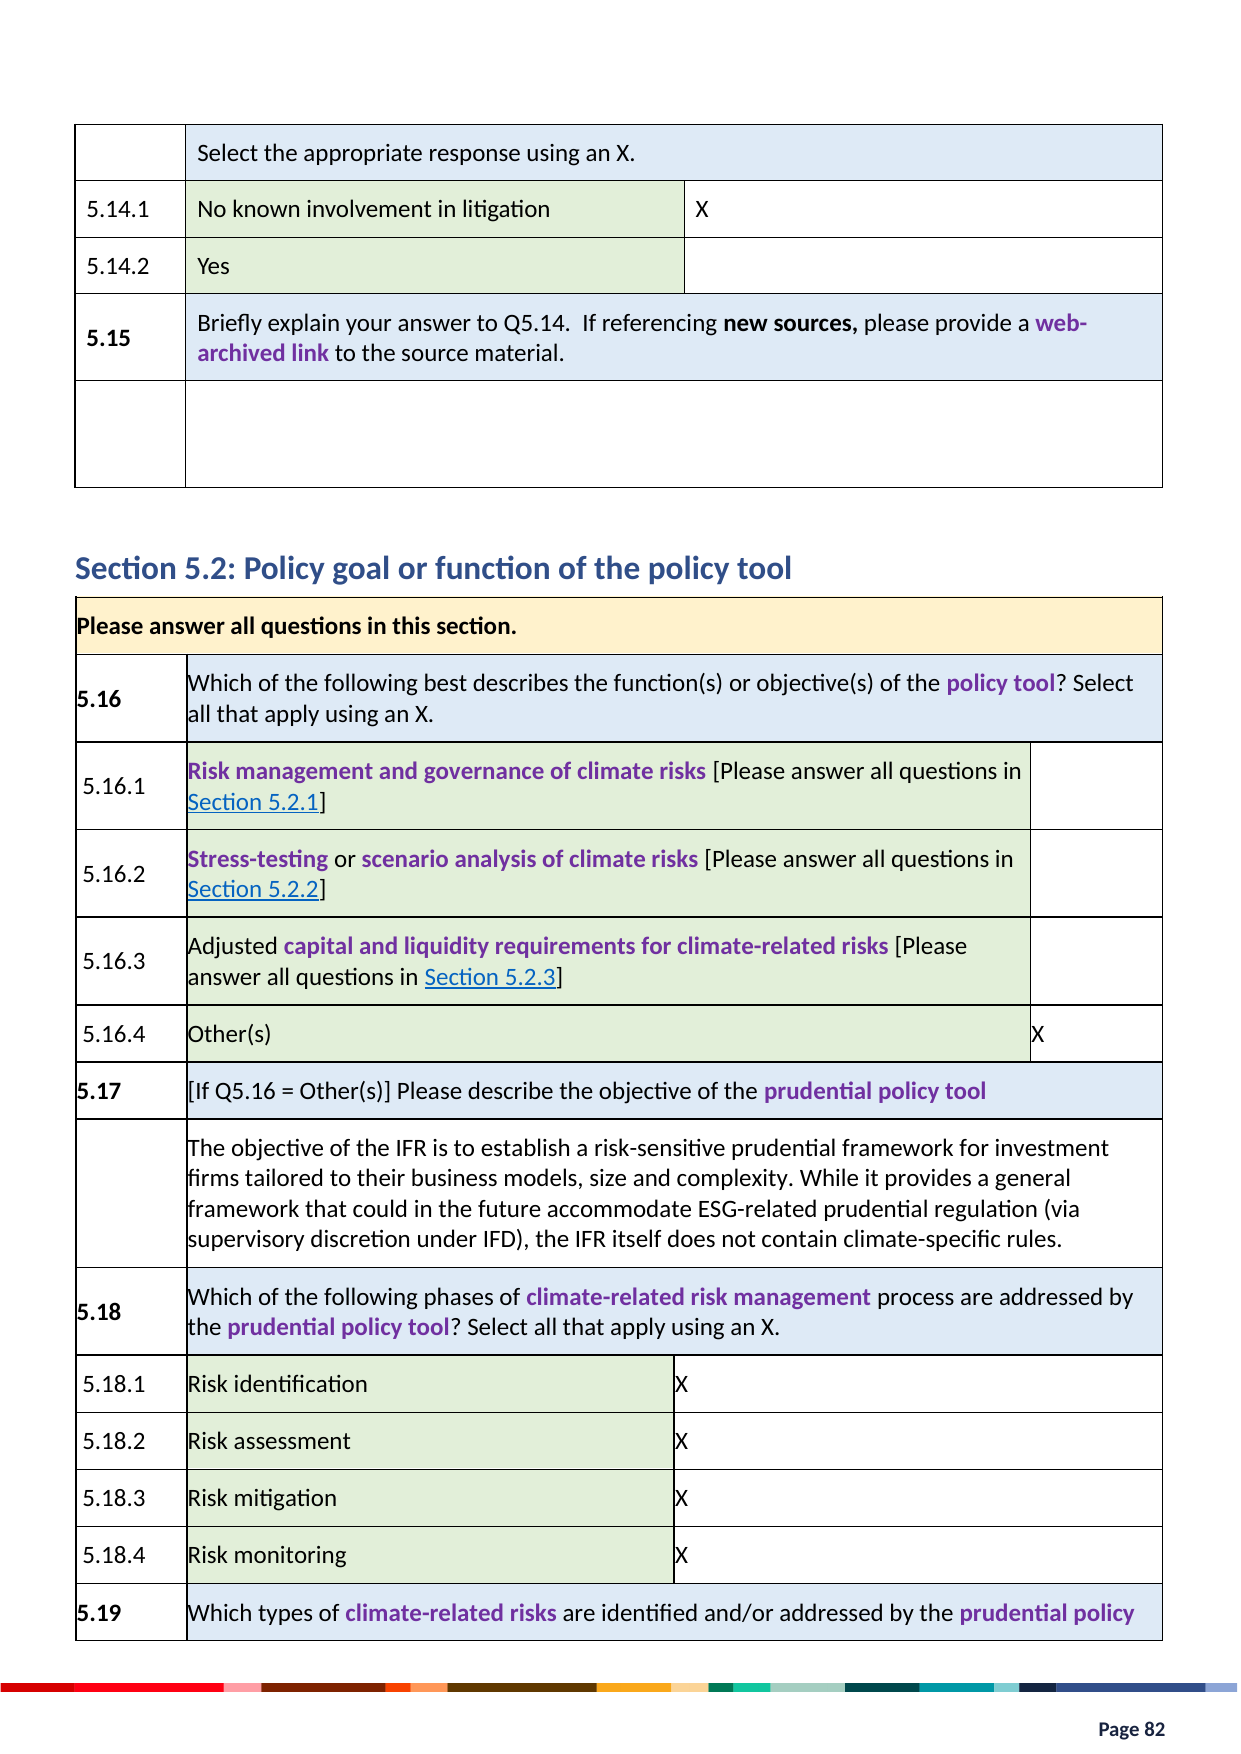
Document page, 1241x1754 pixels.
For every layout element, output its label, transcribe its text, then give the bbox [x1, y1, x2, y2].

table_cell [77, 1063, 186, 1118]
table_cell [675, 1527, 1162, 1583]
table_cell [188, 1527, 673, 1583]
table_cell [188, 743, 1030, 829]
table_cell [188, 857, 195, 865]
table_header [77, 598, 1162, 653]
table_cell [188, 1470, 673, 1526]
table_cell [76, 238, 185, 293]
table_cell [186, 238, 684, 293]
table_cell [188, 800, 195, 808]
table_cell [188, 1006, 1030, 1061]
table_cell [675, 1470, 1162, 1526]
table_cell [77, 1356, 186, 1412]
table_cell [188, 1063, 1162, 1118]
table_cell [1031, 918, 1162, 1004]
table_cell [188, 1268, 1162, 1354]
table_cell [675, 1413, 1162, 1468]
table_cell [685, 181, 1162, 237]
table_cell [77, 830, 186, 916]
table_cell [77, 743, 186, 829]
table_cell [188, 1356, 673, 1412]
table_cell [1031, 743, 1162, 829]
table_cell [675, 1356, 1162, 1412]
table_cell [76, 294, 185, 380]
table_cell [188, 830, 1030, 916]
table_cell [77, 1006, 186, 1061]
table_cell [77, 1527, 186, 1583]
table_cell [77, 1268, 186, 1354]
picture [0, 1683, 1236, 1692]
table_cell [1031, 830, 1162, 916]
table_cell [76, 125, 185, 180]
subtitle Section 5.2: Policy goal or function of the policy tool [75, 547, 1165, 588]
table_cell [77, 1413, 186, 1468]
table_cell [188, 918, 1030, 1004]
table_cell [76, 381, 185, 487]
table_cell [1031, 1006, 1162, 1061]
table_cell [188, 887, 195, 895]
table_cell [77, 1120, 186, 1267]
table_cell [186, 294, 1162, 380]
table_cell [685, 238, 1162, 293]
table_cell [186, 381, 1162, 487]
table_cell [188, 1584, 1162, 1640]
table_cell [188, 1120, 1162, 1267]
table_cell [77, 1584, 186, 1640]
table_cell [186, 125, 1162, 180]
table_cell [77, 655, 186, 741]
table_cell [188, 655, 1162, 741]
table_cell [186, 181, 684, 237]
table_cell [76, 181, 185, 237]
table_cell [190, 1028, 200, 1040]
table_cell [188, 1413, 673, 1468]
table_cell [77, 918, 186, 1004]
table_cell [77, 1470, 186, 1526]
